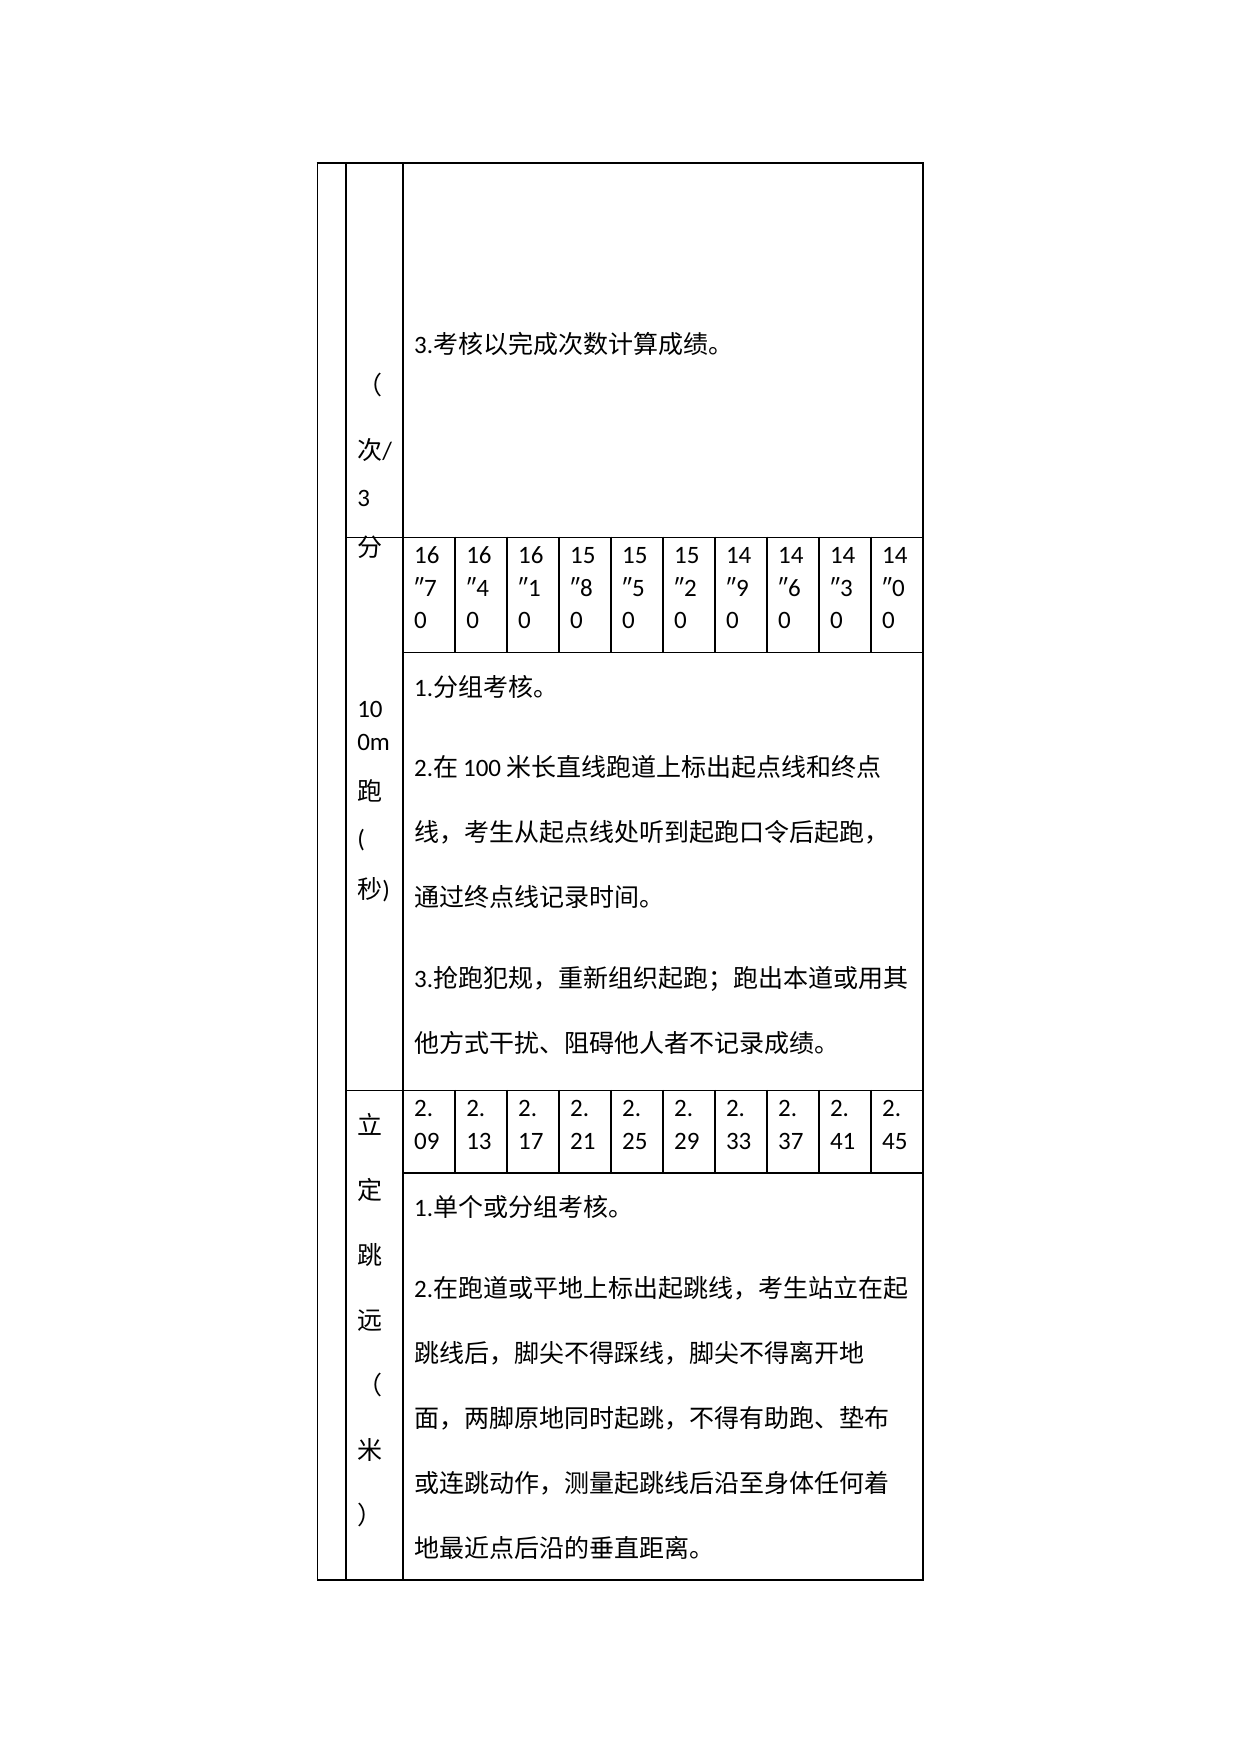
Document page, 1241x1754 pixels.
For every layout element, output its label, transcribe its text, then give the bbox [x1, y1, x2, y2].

table_cell 2.33 [716, 1091, 766, 1172]
table_cell 2.25 [612, 1091, 662, 1172]
table_cell 15″80 [560, 538, 610, 651]
table_cell 2.41 [820, 1091, 870, 1172]
table_cell 16″10 [508, 538, 558, 651]
table_cell 16″40 [456, 538, 506, 651]
table_cell 14″90 [716, 538, 766, 651]
table_cell 2.09 [404, 1091, 454, 1172]
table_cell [404, 164, 922, 537]
table_cell 14″60 [768, 538, 818, 651]
table_cell 2.17 [508, 1091, 558, 1172]
table_cell 15″50 [612, 538, 662, 651]
table_cell 100m跑(秒) [347, 538, 402, 1090]
table_cell 2.29 [664, 1091, 714, 1172]
table_cell 2.21 [560, 1091, 610, 1172]
table_cell 14″00 [872, 538, 922, 651]
table_cell 14″30 [820, 538, 870, 651]
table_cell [404, 1174, 922, 1579]
table_cell 立定跳远（米） [347, 1091, 402, 1579]
table_cell 2.13 [456, 1091, 506, 1172]
table_cell 1.分组考核。 2.在100米长直线跑道上标出起点线和终点线，考生从起点线处听到起跑口令后起跑，通过终点线记录时间。 3.抢跑犯规，重新组织起跑；跑出本道或用其他方式干扰、阻碍他人者不记录成绩。 [404, 653, 922, 1090]
table_cell 15″20 [664, 538, 714, 651]
table_cell 2.37 [768, 1091, 818, 1172]
table_cell 16″70 [404, 538, 454, 651]
table_cell 2.45 [872, 1091, 922, 1172]
